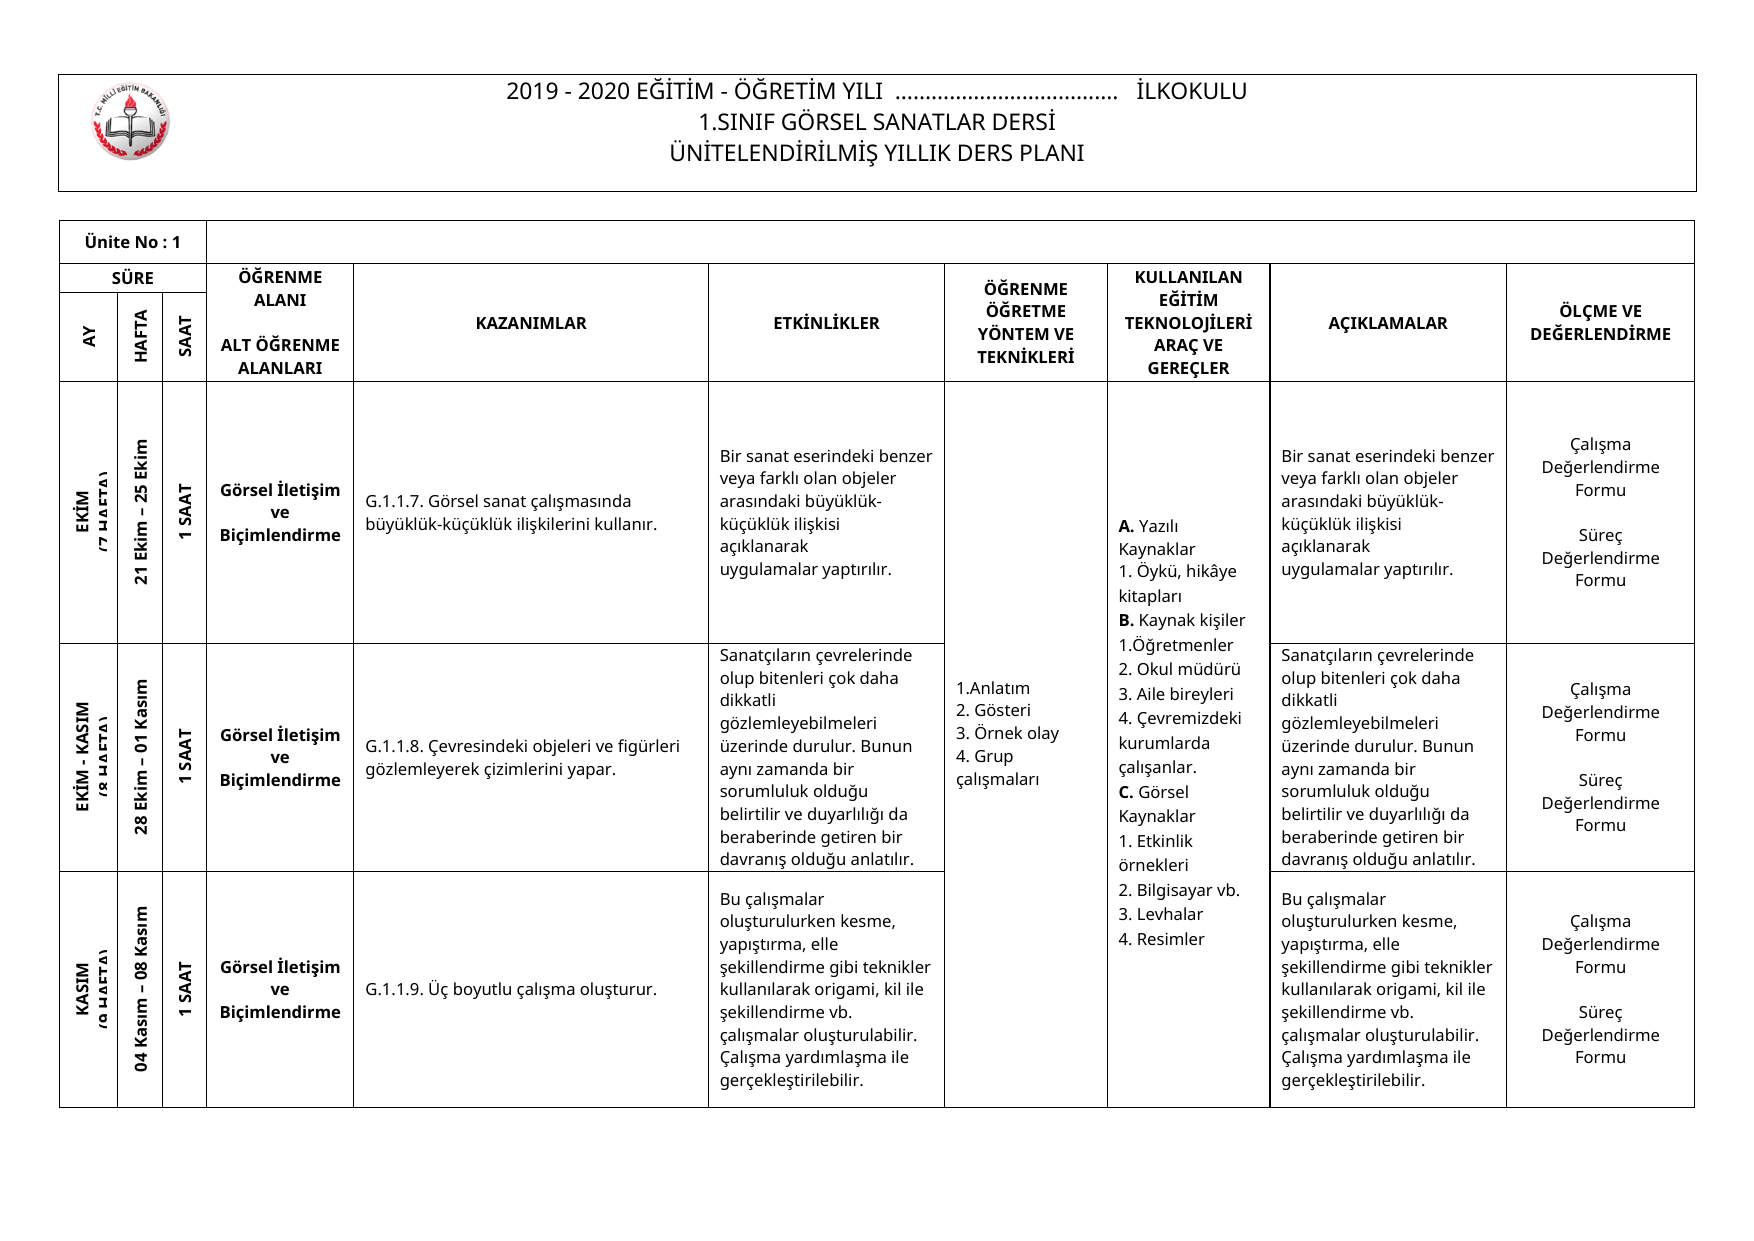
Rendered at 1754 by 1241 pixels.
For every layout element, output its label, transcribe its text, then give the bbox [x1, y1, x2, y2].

table_cell HAFTA [118, 293, 162, 381]
table_cell Bu çalışmalar oluşturulurken kesme, yapıştırma, elle şekillendirme gibi teknikler kullanılarak origami, kil ile şekillendirme vb. çalışmalar oluşturulabilir. Çalışma yardımlaşma ile gerçekleştirilebilir. [709, 872, 944, 1107]
table_cell AY [60, 293, 117, 381]
table_cell 1.Anlatım 2. Gösteri 3. Örnek olay 4. Grup çalışmaları [945, 382, 1107, 1107]
picture [85, 77, 175, 167]
table_cell Çalışma Değerlendirme Formu Süreç Değerlendirme Formu [1507, 644, 1694, 871]
table_cell Çalışma Değerlendirme Formu Süreç Değerlendirme Formu [1507, 872, 1694, 1107]
table_cell G.1.1.8. Çevresindeki objeleri ve figürleri gözlemleyerek çizimlerini yapar. [354, 644, 708, 871]
table_cell SÜRE [60, 264, 206, 292]
table_cell 21 Ekim – 25 Ekim [118, 382, 162, 643]
table_cell G.1.1.7. Görsel sanat çalışmasında büyüklük-küçüklük ilişkilerini kullanır. [354, 382, 708, 643]
table_cell EKİM - KASIM (8.HAFTA) [60, 644, 117, 871]
table_cell SAAT [163, 293, 206, 381]
table_cell EKİM (7.HAFTA) [60, 382, 117, 643]
table_cell ÖLÇME VE DEĞERLENDİRME [1507, 264, 1694, 381]
table_cell 1 SAAT [163, 382, 206, 643]
table_cell KASIM (9.HAFTA) [60, 872, 117, 1107]
table_cell Görsel İletişim ve Biçimlendirme [207, 644, 353, 871]
table_cell Sanatçıların çevrelerinde olup bitenleri çok daha dikkatli gözlemleyebilmeleri üzerinde durulur. Bunun aynı zamanda bir sorumluluk olduğu belirtilir ve duyarlılığı da beraberinde getiren bir davranış olduğu anlatılır. [1271, 644, 1506, 871]
table_cell Bir sanat eserindeki benzer veya farklı olan objeler arasındaki büyüklük-küçüklük ilişkisi açıklanarak uygulamalar yaptırılır. [709, 382, 944, 643]
table_cell 1 SAAT [163, 872, 206, 1107]
table_cell KULLANILAN EĞİTİM TEKNOLOJİLERİ ARAÇ VE GEREÇLER [1108, 264, 1269, 381]
table_cell ÖĞRENME ALANI ALT ÖĞRENME ALANLARI [207, 264, 353, 381]
table_cell KAZANIMLAR [354, 264, 708, 381]
table_cell ETKİNLİKLER [709, 264, 944, 381]
table_header [207, 221, 1694, 263]
table_cell Görsel İletişim ve Biçimlendirme [207, 872, 353, 1107]
table_cell Çalışma Değerlendirme Formu Süreç Değerlendirme Formu [1507, 382, 1694, 643]
table_cell 04 Kasım – 08 Kasım [118, 872, 162, 1107]
table_cell 28 Ekim – 01 Kasım [118, 644, 162, 871]
table_cell AÇIKLAMALAR [1271, 264, 1506, 381]
table_cell 1 SAAT [163, 644, 206, 871]
table_cell Görsel İletişim ve Biçimlendirme [207, 382, 353, 643]
table_cell A. Yazılı Kaynaklar 1. Öykü, hikâye kitapları B. Kaynak kişiler 1.Öğretmenler 2. Okul müdürü 3. Aile bireyleri 4. Çevremizdeki kurumlarda çalışanlar. C. Görsel Kaynaklar 1. Etkinlik örnekleri 2. Bilgisayar vb. 3. Levhalar 4. Resimler [1108, 382, 1269, 1107]
table_cell ÖĞRENME ÖĞRETME YÖNTEM VE TEKNİKLERİ [945, 264, 1107, 381]
table_cell G.1.1.9. Üç boyutlu çalışma oluşturur. [354, 872, 708, 1107]
table_header Ünite No : 1 [60, 221, 206, 263]
table_cell Bir sanat eserindeki benzer veya farklı olan objeler arasındaki büyüklük-küçüklük ilişkisi açıklanarak uygulamalar yaptırılır. [1271, 382, 1506, 643]
table_cell Sanatçıların çevrelerinde olup bitenleri çok daha dikkatli gözlemleyebilmeleri üzerinde durulur. Bunun aynı zamanda bir sorumluluk olduğu belirtilir ve duyarlılığı da beraberinde getiren bir davranış olduğu anlatılır. [709, 644, 944, 871]
table_cell Bu çalışmalar oluşturulurken kesme, yapıştırma, elle şekillendirme gibi teknikler kullanılarak origami, kil ile şekillendirme vb. çalışmalar oluşturulabilir. Çalışma yardımlaşma ile gerçekleştirilebilir. [1271, 872, 1506, 1107]
